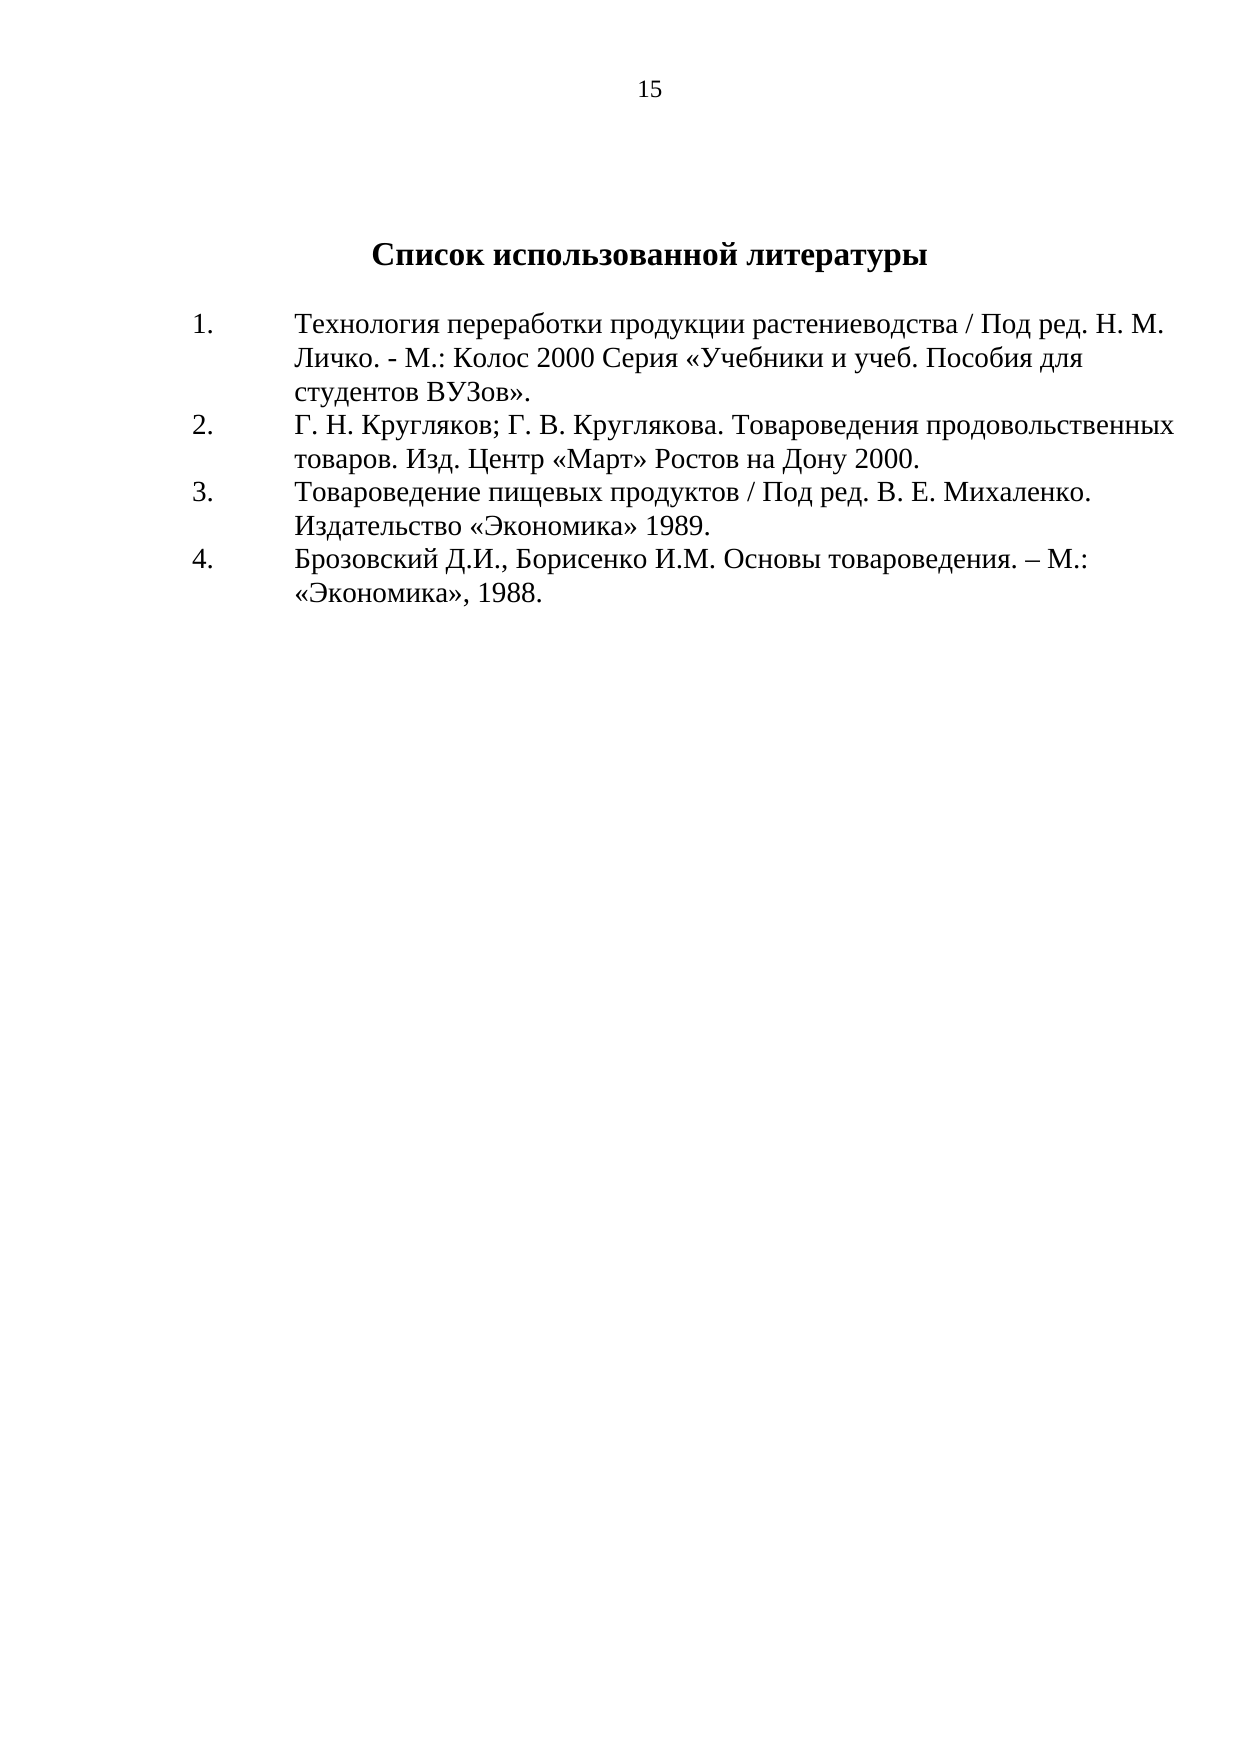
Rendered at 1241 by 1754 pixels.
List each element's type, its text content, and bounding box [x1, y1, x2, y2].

text Список использованной литературы [118, 235, 1181, 273]
list Технология переработки продукции растениеводства / Под ред. Н. М. Личко. - М.: Колос 2000 Серия «Учебники и учеб. Пособия для студентов ВУЗов». [192, 307, 1181, 407]
list Г. Н. Кругляков; Г. В. Круглякова. Товароведения продовольственных товаров. Изд. Центр «Март» Ростов на Дону 2000. [192, 407, 1181, 474]
list Брозовский Д.И., Борисенко И.М. Основы товароведения. – М.: «Экономика», 1988. [192, 541, 1181, 608]
list Товароведение пищевых продуктов / Под ред. В. Е. Михаленко. Издательство «Экономика» 1989. [192, 474, 1181, 541]
